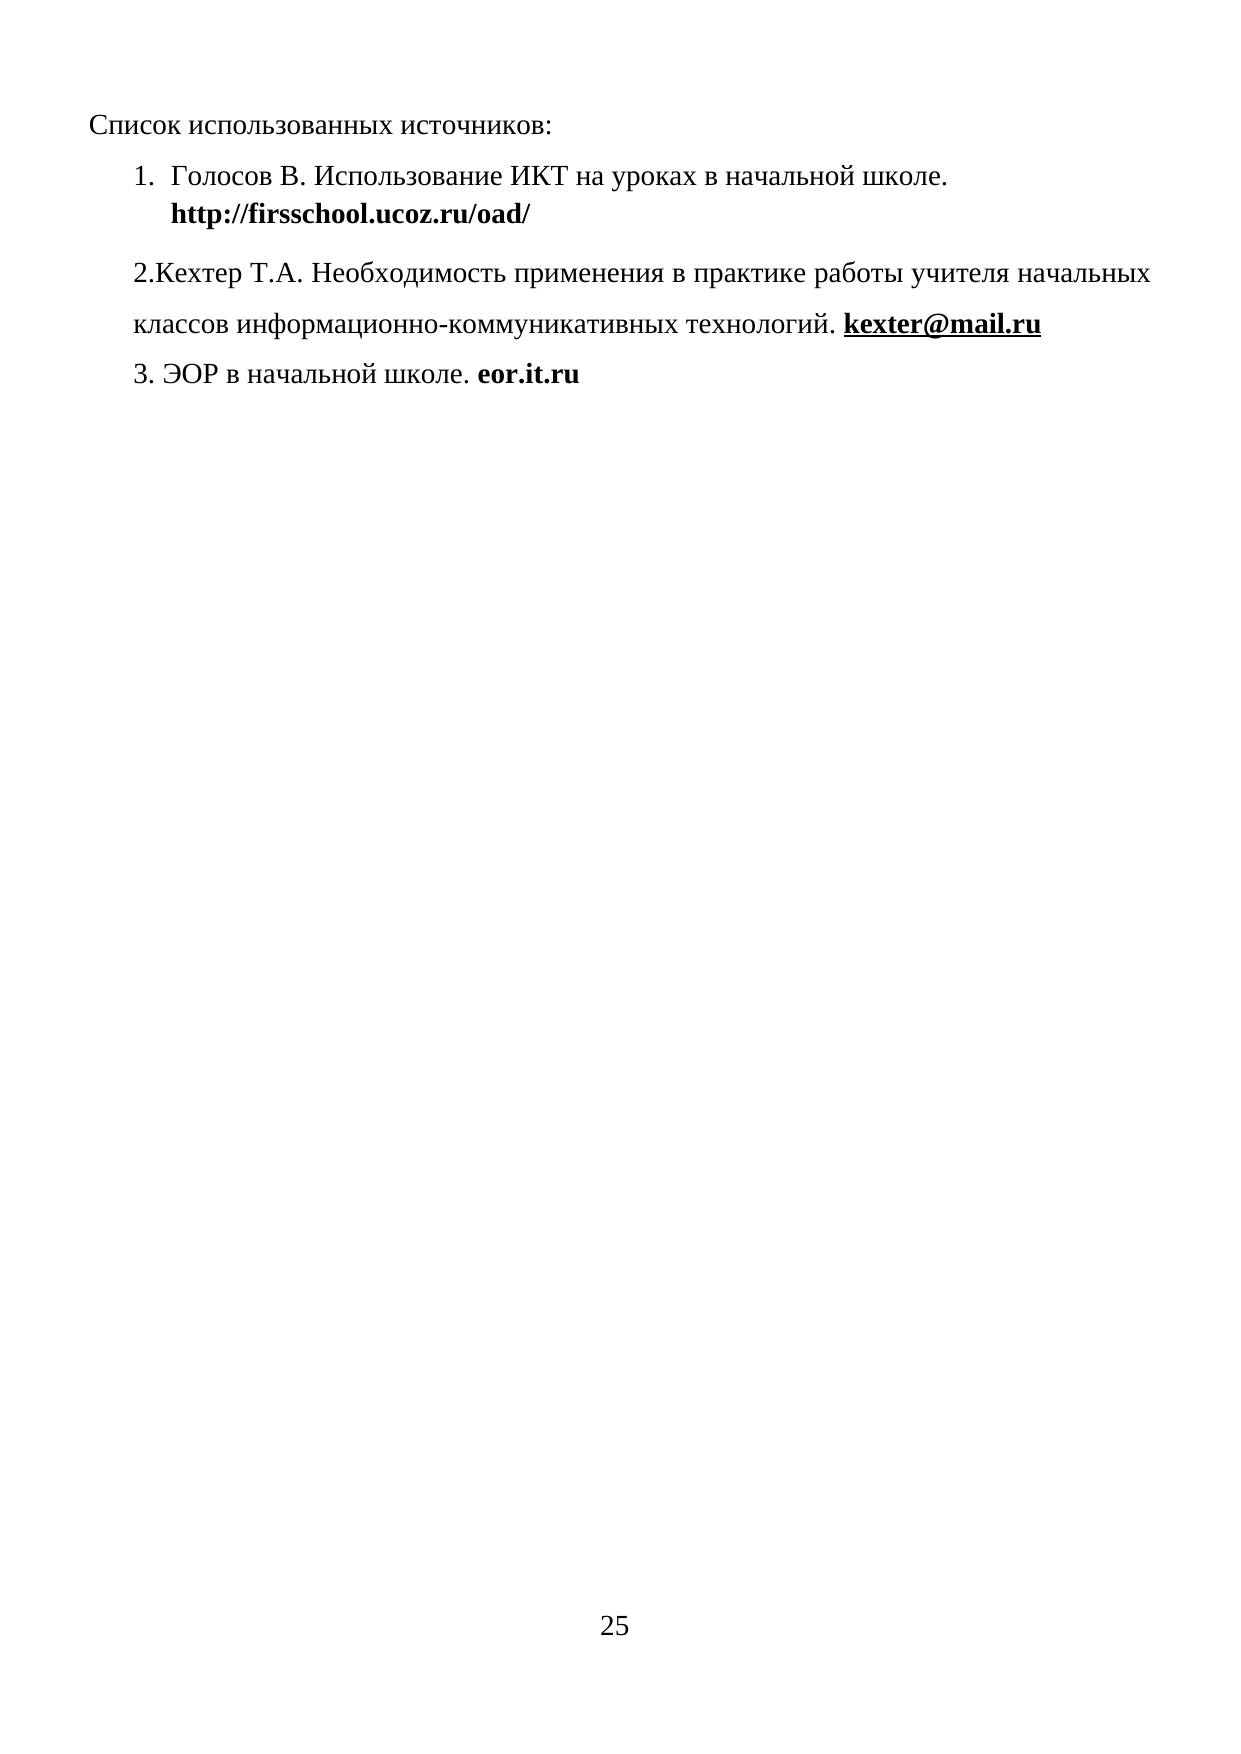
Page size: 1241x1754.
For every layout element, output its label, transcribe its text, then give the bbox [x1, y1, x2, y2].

text 25 [89, 1608, 1152, 1642]
text 3. ЭОР в начальной школе. eor.it.ru [133, 356, 1152, 390]
text Список использованных источников: [89, 107, 1152, 141]
text 2.Кехтер Т.А. Необходимость применения в практике работы учителя начальных классов информационно-коммуникативных технологий. kexter@mail.ru [133, 256, 1152, 339]
list Голосов В. Использование ИКТ на уроках в начальной школе. http://firsschool.ucoz.ru/oad/ [133, 158, 1152, 230]
